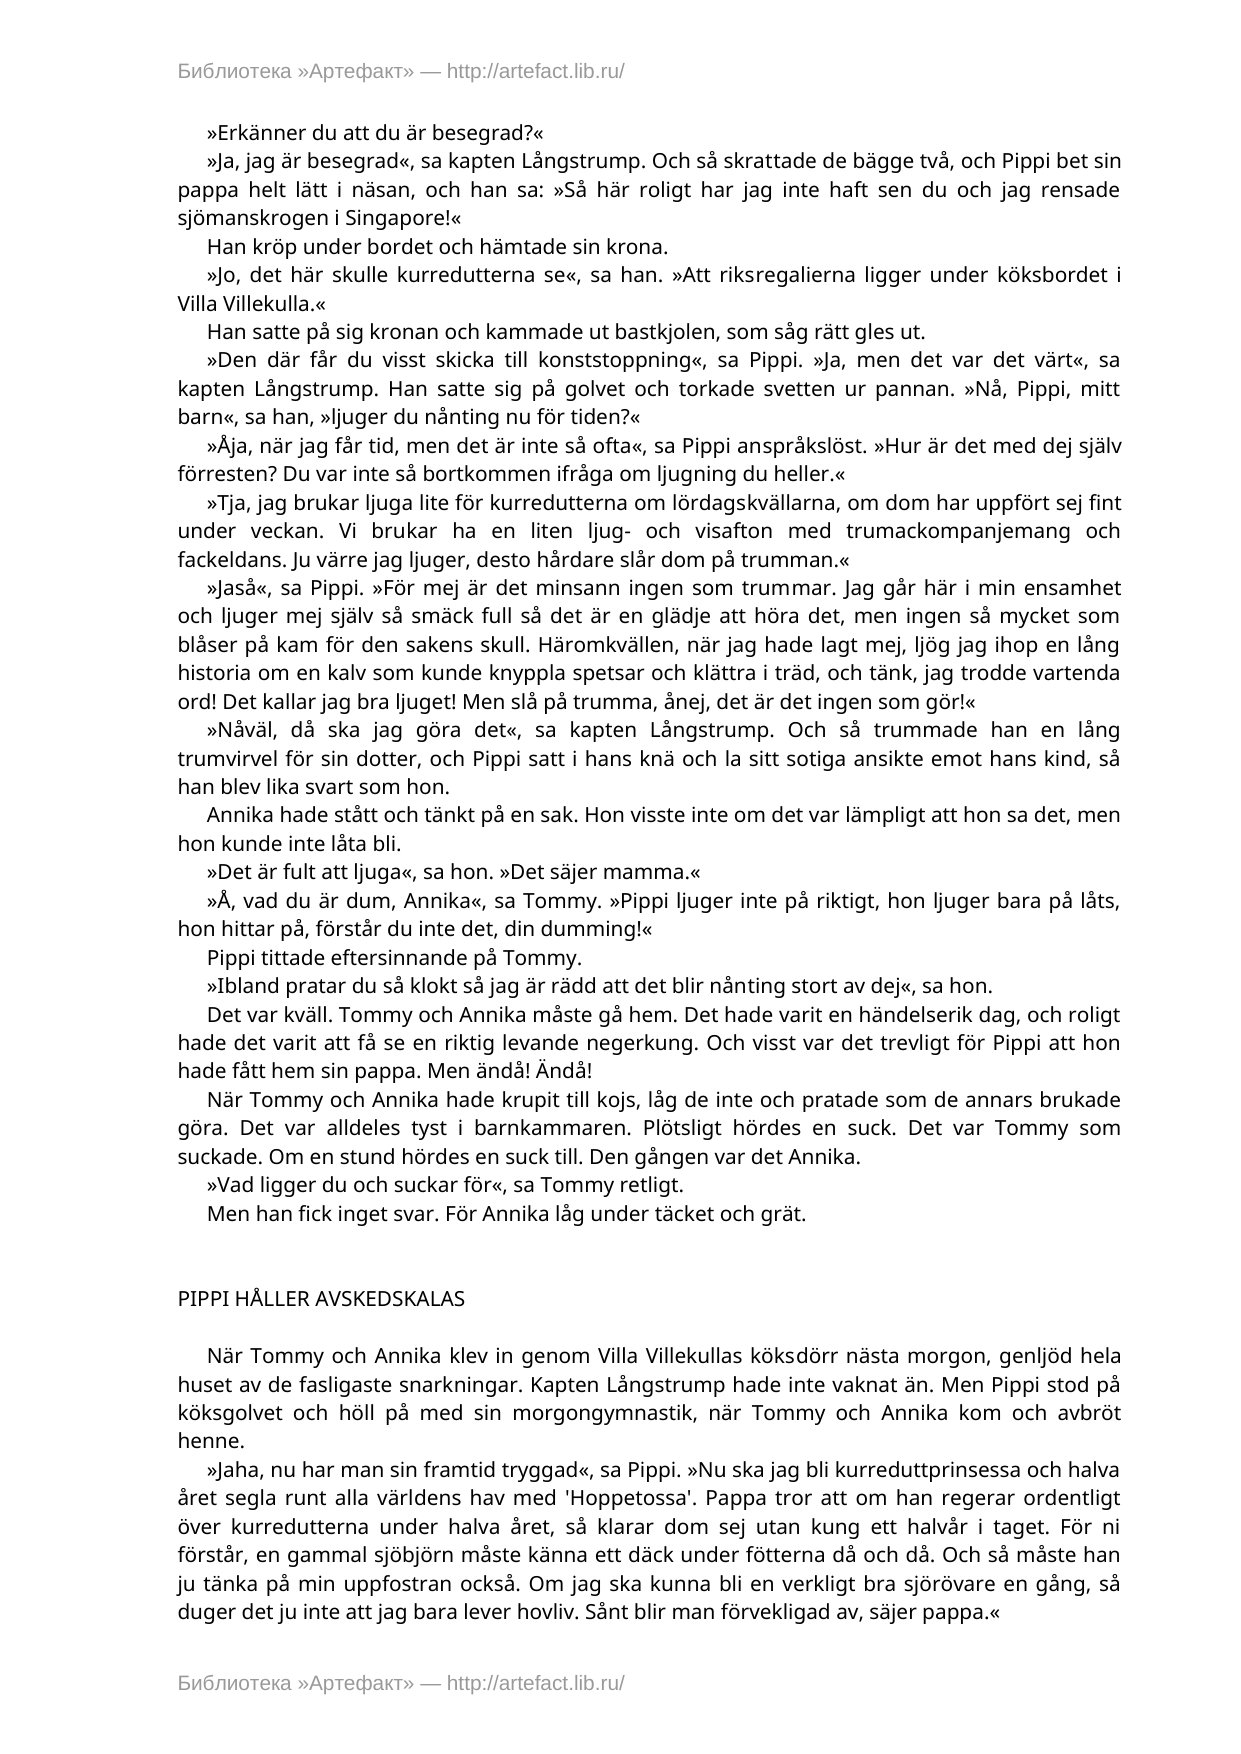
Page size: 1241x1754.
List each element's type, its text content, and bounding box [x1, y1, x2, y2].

text »Den där får du visst skicka till konststoppning«, sa Pippi. »Ja, men det var det värt«, sa kapten Långstrump. Han satte sig på golvet och torkade svetten ur pannan. »Nå, Pippi, mitt barn«, sa han, »ljuger du nånting nu för tiden?« [177, 346, 1122, 431]
text »Nåväl, då ska jag göra det«, sa kapten Långstrump. Och så trummade han en lång trumvirvel för sin dotter, och Pippi satt i hans knä och la sitt sotiga ansikte emot hans kind, så han blev lika svart som hon. [177, 715, 1122, 801]
text »Jaså«, sa Pippi. »För mej är det minsann ingen som trummar. Jag går här i min ensamhet och ljuger mej själv så smäck full så det är en glädje att höra det, men ingen så mycket som blåser på kam för den sakens skull. Häromkvällen, när jag hade lagt mej, ljög jag ihop en lång historia om en kalv som kunde knyppla spetsar och klättra i träd, och tänk, jag trodde vartenda ord! Det kallar jag bra ljuget! Men slå på trumma, ånej, det är det ingen som gör!« [177, 573, 1122, 715]
text Han kröp under bordet och hämtade sin krona. [177, 232, 1122, 260]
text »Åja, när jag får tid, men det är inte så ofta«, sa Pippi anspråkslöst. »Hur är det med dej själv förresten? Du var inte så bortkommen ifråga om ljugning du heller.« [177, 431, 1122, 488]
text »Å, vad du är dum, Annika«, sa Tommy. »Pippi ljuger inte på riktigt, hon ljuger bara på låts, hon hittar på, förstår du inte det, din dumming!« [177, 886, 1122, 943]
text När Tommy och Annika klev in genom Villa Villekullas köksdörr nästa morgon, genljöd hela huset av de fasligaste snarkningar. Kapten Långstrump hade inte vaknat än. Men Pippi stod på köksgolvet och höll på med sin morgongymnastik, när Tommy och Annika kom och avbröt henne. [177, 1341, 1122, 1455]
text »Ja, jag är besegrad«, sa kapten Långstrump. Och så skrattade de bägge två, och Pippi bet sin pappa helt lätt i näsan, och han sa: »Så här roligt har jag inte haft sen du och jag rensade sjömanskrogen i Singapore!« [177, 147, 1122, 232]
text »Tja, jag brukar ljuga lite för kurredutterna om lördagskvällarna, om dom har uppfört sej fint under veckan. Vi brukar ha en liten ljug- och visafton med trumackompanjemang och fackeldans. Ju värre jag ljuger, desto hårdare slår dom på trumman.« [177, 488, 1122, 573]
text Men han fick inget svar. För Annika låg under täcket och grät. [177, 1199, 1122, 1227]
text »Vad ligger du och suckar för«, sa Tommy retligt. [177, 1170, 1122, 1199]
text När Tommy och Annika hade krupit till kojs, låg de inte och pratade som de annars brukade göra. Det var alldeles tyst i barnkammaren. Plötsligt hördes en suck. Det var Tommy som suckade. Om en stund hördes en suck till. Den gången var det Annika. [177, 1085, 1122, 1170]
text Annika hade stått och tänkt på en sak. Hon visste inte om det var lämpligt att hon sa det, men hon kunde inte låta bli. [177, 801, 1122, 857]
subtitle PIPPI HÅLLER AVSKEDSKALAS [177, 1284, 1122, 1312]
text Pippi tittade eftersinnande på Tommy. [177, 943, 1122, 971]
text »Jo, det här skulle kurredutterna se«, sa han. »Att riksregalierna ligger under köksbordet i Villa Villekulla.« [177, 260, 1122, 317]
text Det var kväll. Tommy och Annika måste gå hem. Det hade varit en händelserik dag, och roligt hade det varit att få se en riktig levande negerkung. Och visst var det trevligt för Pippi att hon hade fått hem sin pappa. Men ändå! Ändå! [177, 1000, 1122, 1085]
text »Ibland pratar du så klokt så jag är rädd att det blir nånting stort av dej«, sa hon. [177, 971, 1122, 1000]
text Han satte på sig kronan och kammade ut bastkjolen, som såg rätt gles ut. [177, 317, 1122, 346]
text »Erkänner du att du är besegrad?« [177, 118, 1122, 147]
text »Jaha, nu har man sin framtid tryggad«, sa Pippi. »Nu ska jag bli kurreduttprinsessa och halva året segla runt alla världens hav med 'Hoppetossa'. Pappa tror att om han regerar ordentligt över kurredutterna under halva året, så klarar dom sej utan kung ett halvår i taget. För ni förstår, en gammal sjöbjörn måste känna ett däck under fötterna då och då. Och så måste han ju tänka på min uppfostran också. Om jag ska kunna bli en verkligt bra sjörövare en gång, så duger det ju inte att jag bara lever hovliv. Sånt blir man förvekligad av, säjer pappa.« [177, 1455, 1122, 1626]
text »Det är fult att ljuga«, sa hon. »Det säjer mamma.« [177, 857, 1122, 886]
